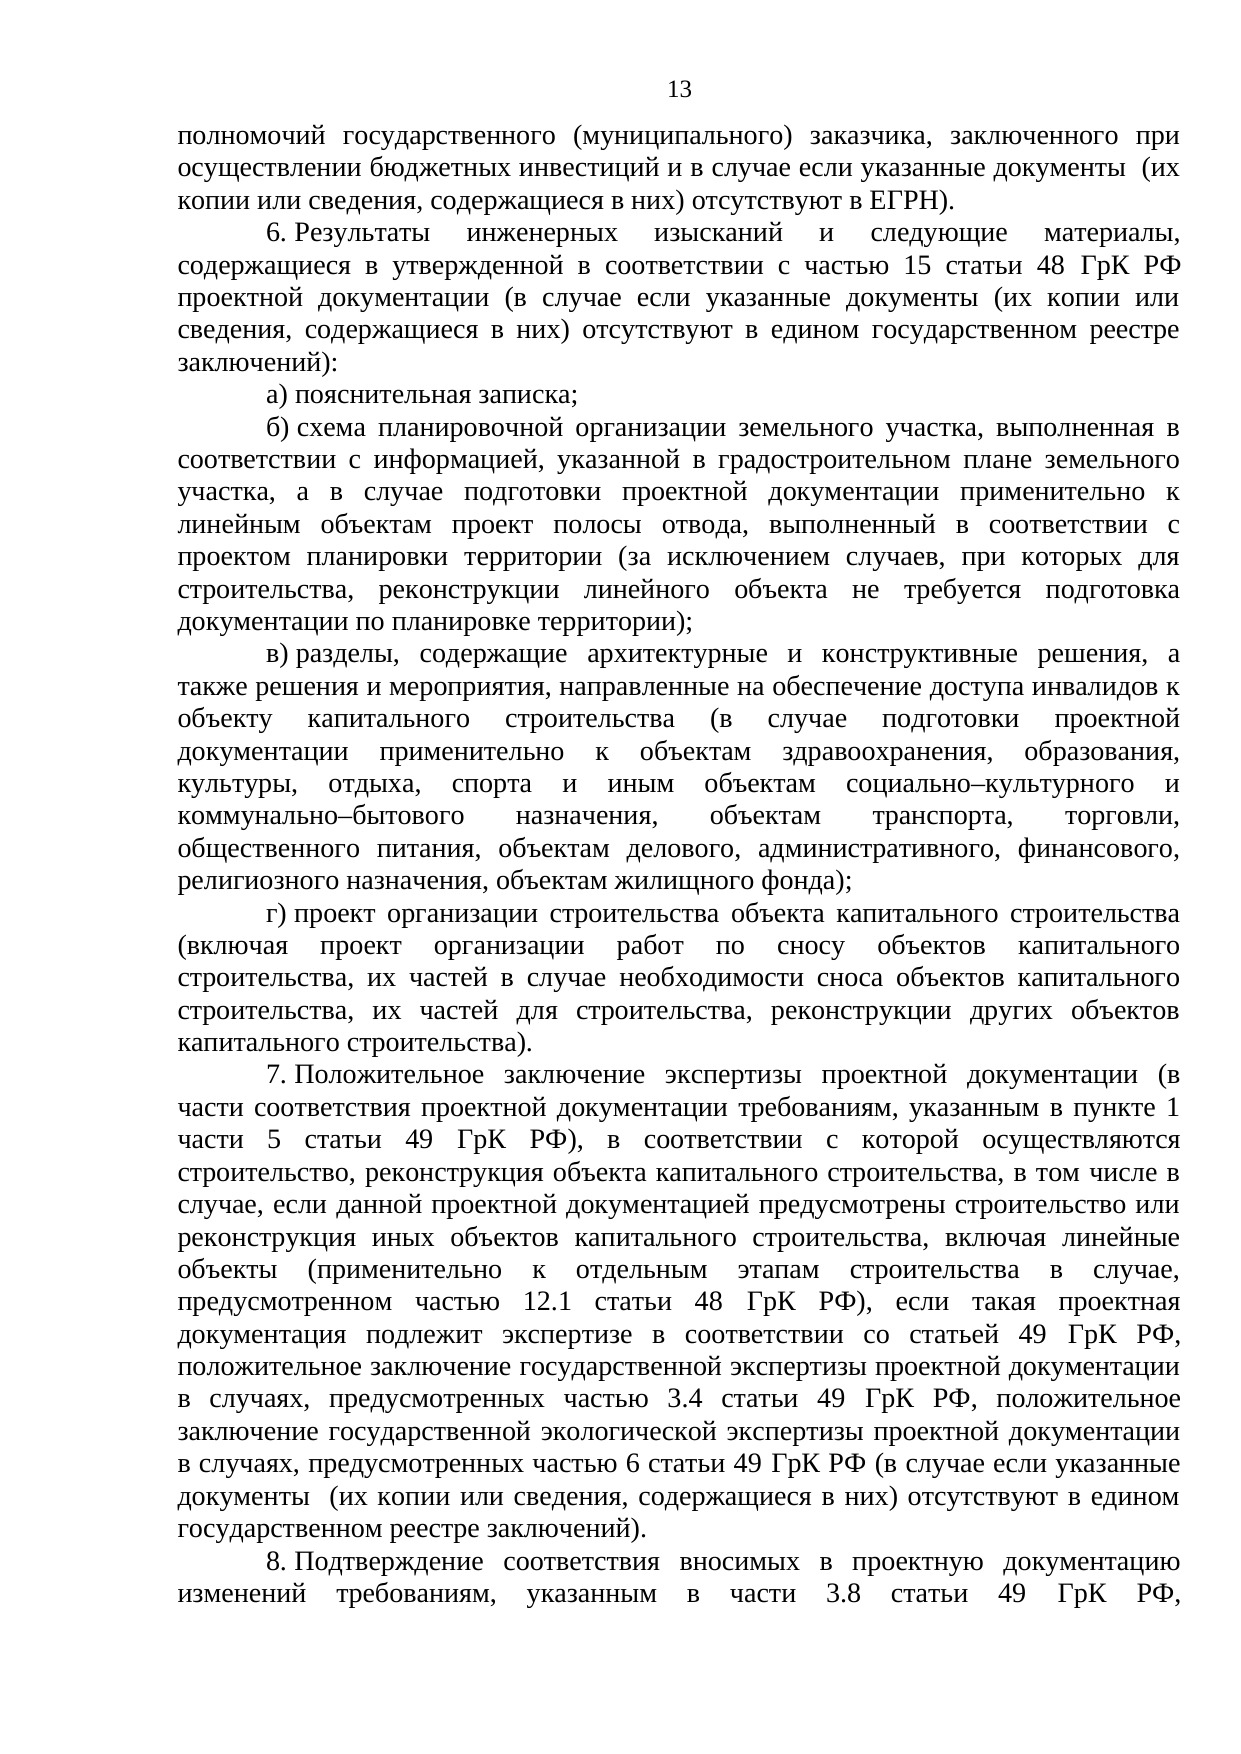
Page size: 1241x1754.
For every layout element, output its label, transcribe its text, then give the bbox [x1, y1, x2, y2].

text г) проект организации строительства объекта капитального строительства (включая проект организации работ по сносу объектов капитального строительства, их частей в случае необходимости сноса объектов капитального строительства, их частей для строительства, реконструкции других объектов капитального строительства). [177, 896, 1181, 1058]
text 7. Положительное заключение экспертизы проектной документации (в части соответствия проектной документации требованиям, указанным в пункте 1 части 5 статьи 49 ГрК РФ), в соответствии с которой осуществляются строительство, реконструкция объекта капитального строительства, в том числе в случае, если данной проектной документацией предусмотрены строительство или реконструкция иных объектов капитального строительства, включая линейные объекты (применительно к отдельным этапам строительства в случае, предусмотренном частью 12.1 статьи 48 ГрК РФ), если такая проектная документация подлежит экспертизе в соответствии со статьей 49 ГрК РФ, положительное заключение государственной экспертизы проектной документации в случаях, предусмотренных частью 3.4 статьи 49 ГрК РФ, положительное заключение государственной экологической экспертизы проектной документации в случаях, предусмотренных частью 6 статьи 49 ГрК РФ (в случае если указанные документы (их копии или сведения, содержащиеся в них) отсутствуют в едином государственном реестре заключений). [177, 1058, 1181, 1543]
text 6. Результаты инженерных изысканий и следующие материалы, содержащиеся в утвержденной в соответствии с частью 15 статьи 48 ГрК РФ проектной документации (в случае если указанные документы (их копии или сведения, содержащиеся в них) отсутствуют в едином государственном реестре заключений): [177, 215, 1181, 377]
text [177, 1543, 1181, 1608]
text б) схема планировочной организации земельного участка, выполненная в соответствии с информацией, указанной в градостроительном плане земельного участка, а в случае подготовки проектной документации применительно к линейным объектам проект полосы отвода, выполненный в соответствии с проектом планировки территории (за исключением случаев, при которых для строительства, реконструкции линейного объекта не требуется подготовка документации по планировке территории); [177, 410, 1181, 636]
text а) пояснительная записка; [177, 377, 1181, 410]
text в) разделы, содержащие архитектурные и конструктивные решения, а также решения и мероприятия, направленные на обеспечение доступа инвалидов к объекту капитального строительства (в случае подготовки проектной документации применительно к объектам здравоохранения, образования, культуры, отдыха, спорта и иным объектам социально–культурного и коммунально–бытового назначения, объектам транспорта, торговли, общественного питания, объектам делового, административного, финансового, религиозного назначения, объектам жилищного фонда); [177, 636, 1181, 896]
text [177, 118, 1181, 215]
